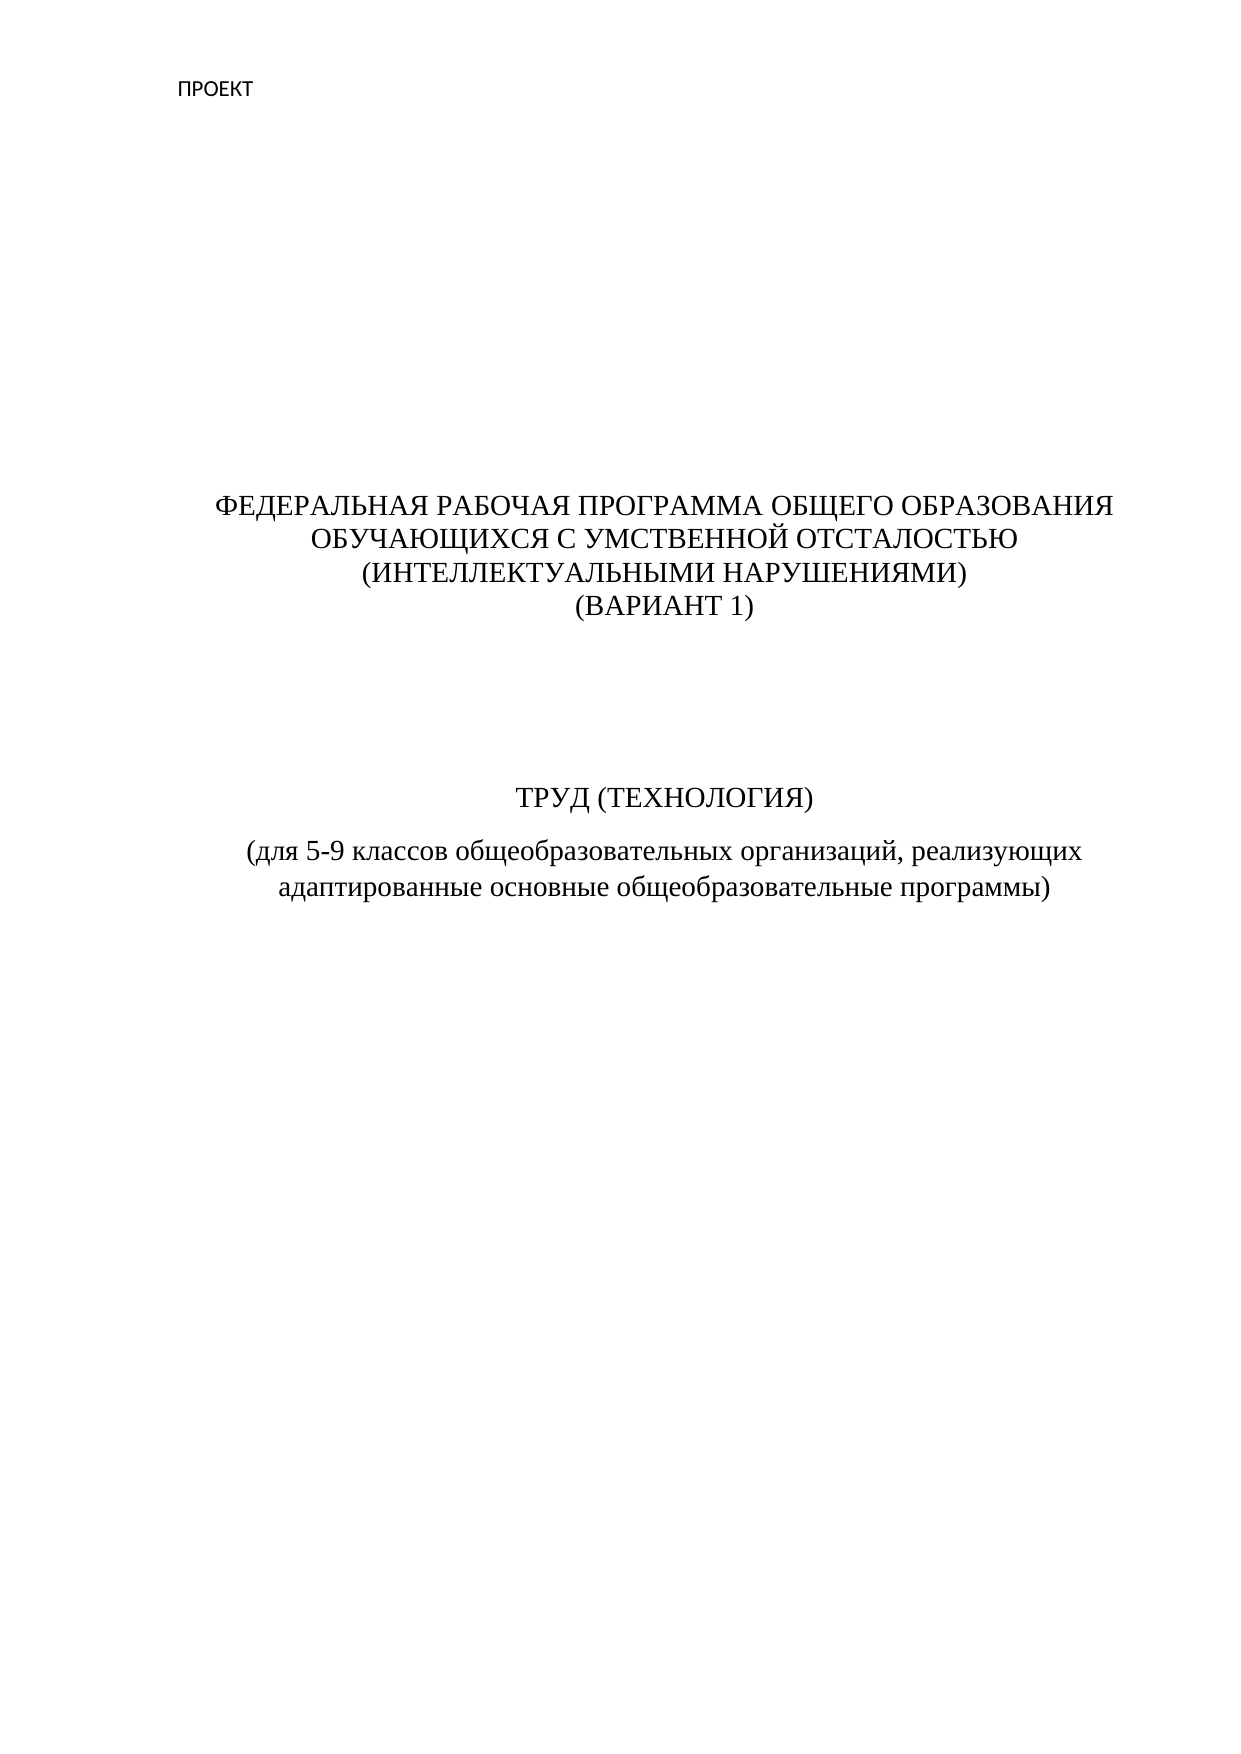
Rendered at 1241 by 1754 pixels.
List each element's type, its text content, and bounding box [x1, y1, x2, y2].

text (ВАРИАНТ 1) [177, 588, 1152, 622]
text (ИНТЕЛЛЕКТУАЛЬНЫМИ НАРУШЕНИЯМИ) [177, 555, 1152, 588]
text ТРУД (ТЕХНОЛОГИЯ) [177, 780, 1152, 814]
text (для 5-9 классов общеобразовательных организаций, реализующих адаптированные основные общеобразовательные программы) [177, 833, 1152, 903]
text ФЕДЕРАЛЬНАЯ РАБОЧАЯ ПРОГРАММА ОБЩЕГО ОБРАЗОВАНИЯ ОБУЧАЮЩИХСЯ С УМСТВЕННОЙ ОТСТАЛОСТЬЮ [177, 488, 1152, 555]
